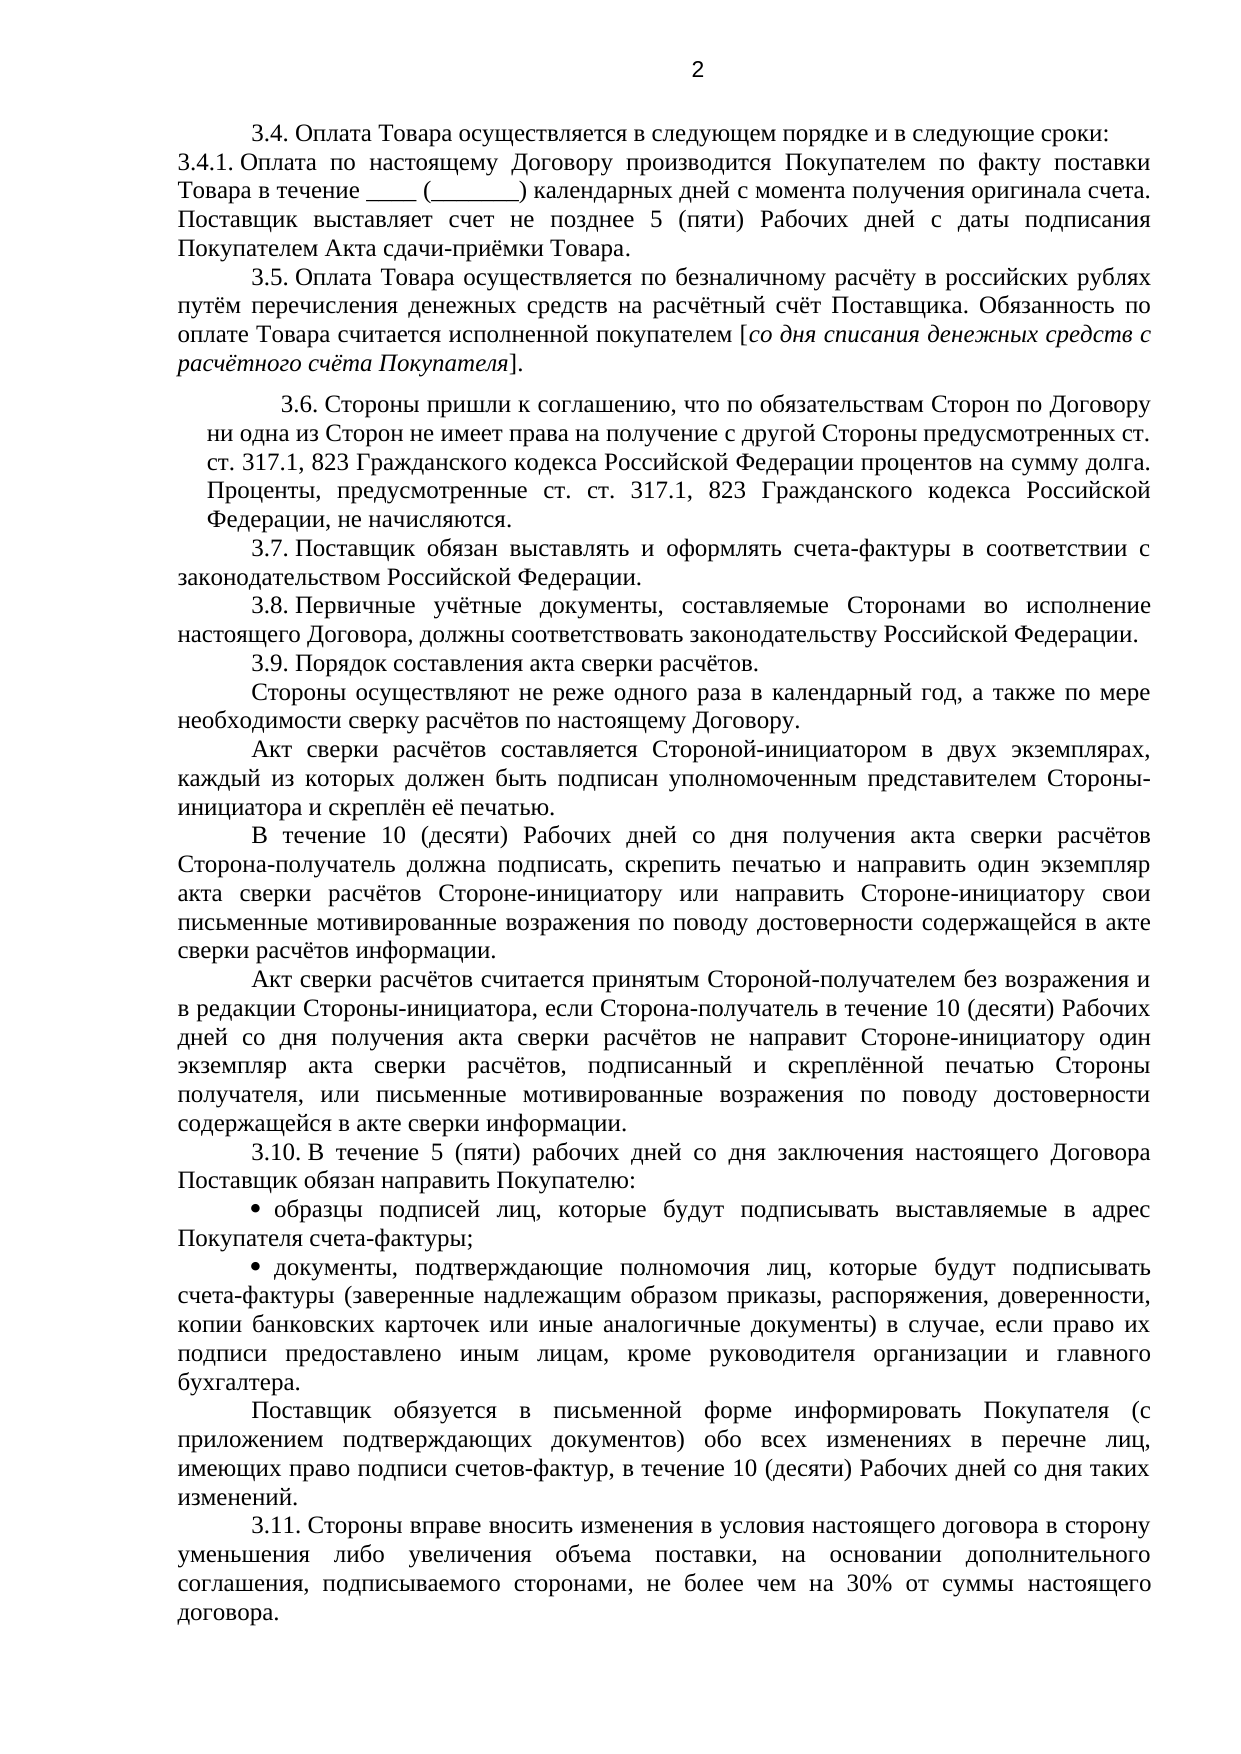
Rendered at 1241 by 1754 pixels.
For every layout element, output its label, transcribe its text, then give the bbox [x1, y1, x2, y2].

list образцы подписей лиц, которые будут подписывать выставляемые в адрес Покупателя счета-фактуры; [177, 1194, 1152, 1252]
list документы, подтверждающие полномочия лиц, которые будут подписывать счета-фактуры (заверенные надлежащим образом приказы, распоряжения, доверенности, копии банковских карточек или иные аналогичные документы) в случае, если право их подписи предоставлено иным лицам, кроме руководителя организации и главного бухгалтера. [177, 1252, 1152, 1396]
list В течение 5 (пяти) рабочих дней со дня заключения настоящего Договора Поставщик обязан направить Покупателю: [177, 1137, 1152, 1194]
text Акт сверки расчётов составляется Стороной-инициатором в двух экземплярах, каждый из которых должен быть подписан уполномоченным представителем Стороны-инициатора и скреплён её печатью. [177, 734, 1152, 821]
list Оплата по настоящему Договору производится Покупателем по факту поставки Товара в течение ____ (_______) календарных дней с момента получения оригинала счета. Поставщик выставляет счет не позднее 5 (пяти) Рабочих дней с даты подписания Покупателем Акта сдачи-приёмки Товара. [177, 147, 1152, 262]
list Поставщик обязан выставлять и оформлять счета-фактуры в соответствии с законодательством Российской Федерации. [177, 533, 1152, 591]
list Стороны вправе вносить изменения в условия настоящего договора в сторону уменьшения либо увеличения объема поставки, на основании дополнительного соглашения, подписываемого сторонами, не более чем на 30% от суммы настоящего договора. [177, 1511, 1152, 1626]
text Акт сверки расчётов считается принятым Стороной-получателем без возражения и в редакции Стороны-инициатора, если Сторона-получатель в течение 10 (десяти) Рабочих дней со дня получения акта сверки расчётов не направит Стороне-инициатору один экземпляр акта сверки расчётов, подписанный и скреплённой печатью Стороны получателя, или письменные мотивированные возражения по поводу достоверности содержащейся в акте сверки информации. [177, 964, 1152, 1137]
text В течение 10 (десяти) Рабочих дней со дня получения акта сверки расчётов Сторона-получатель должна подписать, скрепить печатью и направить один экземпляр акта сверки расчётов Стороне-инициатору или направить Стороне-инициатору свои письменные мотивированные возражения по поводу достоверности содержащейся в акте сверки расчётов информации. [177, 821, 1152, 964]
list Порядок составления акта сверки расчётов. [177, 648, 1152, 677]
list Оплата Товара осуществляется в следующем порядке и в следующие сроки: [177, 118, 1152, 147]
list Первичные учётные документы, составляемые Сторонами во исполнение настоящего Договора, должны соответствовать законодательству Российской Федерации. [177, 591, 1152, 648]
text Стороны осуществляют не реже одного раза в календарный год, а также по мере необходимости сверку расчётов по настоящему Договору. [177, 677, 1152, 734]
list Стороны пришли к соглашению, что по обязательствам Сторон по Договору ни одна из Сторон не имеет права на получение с другой Стороны предусмотренных ст. ст. 317.1, 823 Гражданского кодекса Российской Федерации процентов на сумму долга. Проценты, предусмотренные ст. ст. 317.1, 823 Гражданского кодекса Российской Федерации, не начисляются. [207, 389, 1152, 533]
list Оплата Товара осуществляется по безналичному расчёту в российских рублях путём перечисления денежных средств на расчётный счёт Поставщика. Обязанность по оплате Товара считается исполненной покупателем [со дня списания денежных средств с расчётного счёта Покупателя]. [177, 262, 1152, 377]
text Поставщик обязуется в письменной форме информировать Покупателя (с приложением подтверждающих документов) обо всех изменениях в перечне лиц, имеющих право подписи счетов-фактур, в течение 10 (десяти) Рабочих дней со дня таких изменений. [177, 1396, 1152, 1511]
